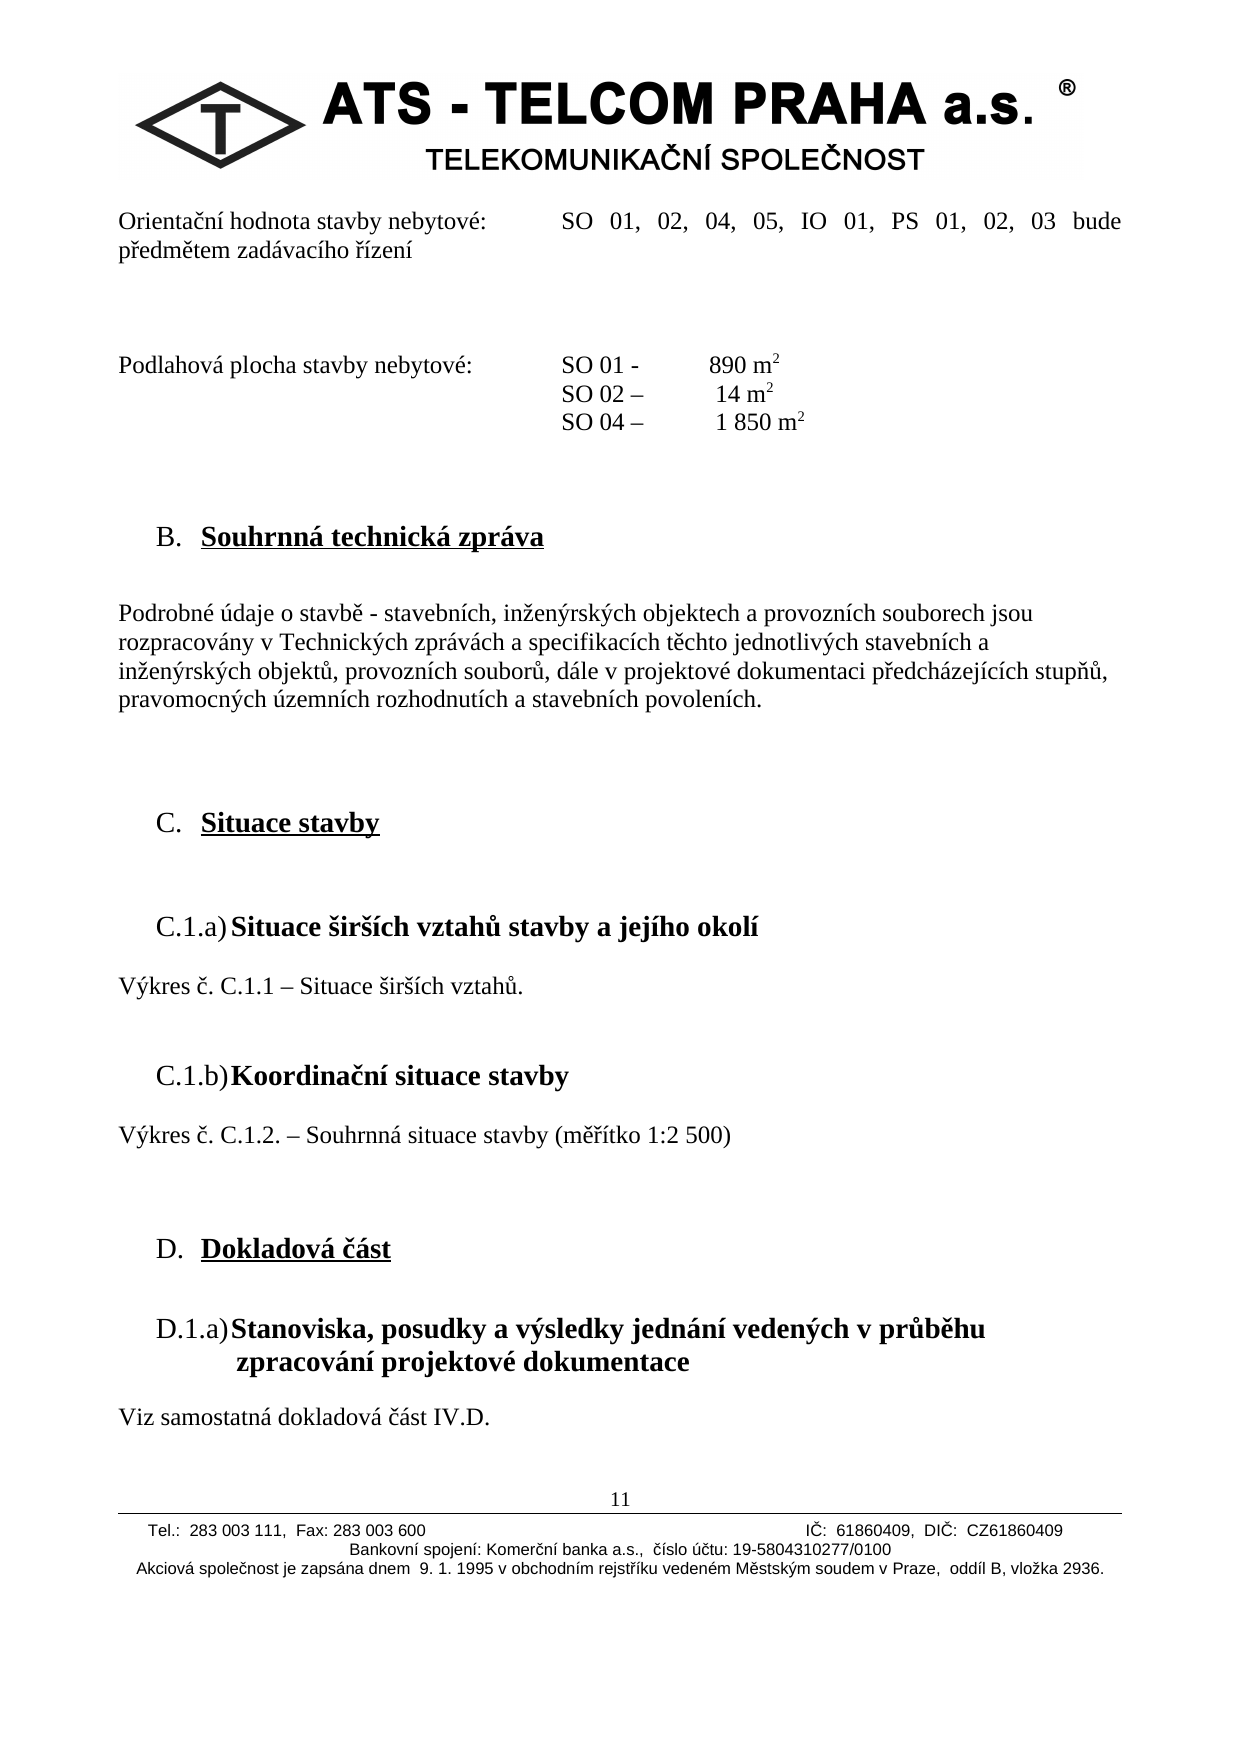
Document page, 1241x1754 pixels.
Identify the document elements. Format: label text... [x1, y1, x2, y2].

text Podrobné údaje o stavbě - stavebních, inženýrských objektech a provozních souborech jsou rozpracovány v Technických zprávách a specifikacích těchto jednotlivých stavebních a inženýrských objektů, provozních souborů, dále v projektové dokumentaci předcházejících stupňů, pravomocných územních rozhodnutích a stavebních povoleních. [118, 598, 1122, 713]
text Dokladová část [156, 1231, 1122, 1265]
text Viz samostatná dokladová část IV.D. [118, 1402, 1122, 1431]
text Souhrnná technická zpráva [156, 519, 1122, 552]
text Výkres č. C.1.2. – Souhrnná situace stavby (měřítko 1:2 500) [118, 1120, 1122, 1149]
text SO 02 – [118, 379, 1122, 407]
text SO 04 – [118, 407, 1122, 436]
picture [118, 73, 1085, 180]
subtitle Situace širších vztahů stavby a jejího okolí [156, 909, 1122, 943]
text Podlahová plocha stavby nebytové: SO 01 - [118, 350, 1122, 379]
text Situace stavby [156, 805, 1122, 839]
text Orientační hodnota stavby nebytové: SO 01, 02, 04, 05, IO 01, PS 01, 02, 03 bude předmětem zadávacího řízení [118, 206, 1122, 264]
subtitle Koordinační situace stavby [156, 1058, 1122, 1091]
text Výkres č. C.1.1 – Situace širších vztahů. [118, 971, 1122, 1000]
subtitle Stanoviska, posudky a výsledky jednání vedených v průběhu zpracování projektové dokumentace [156, 1311, 1122, 1378]
